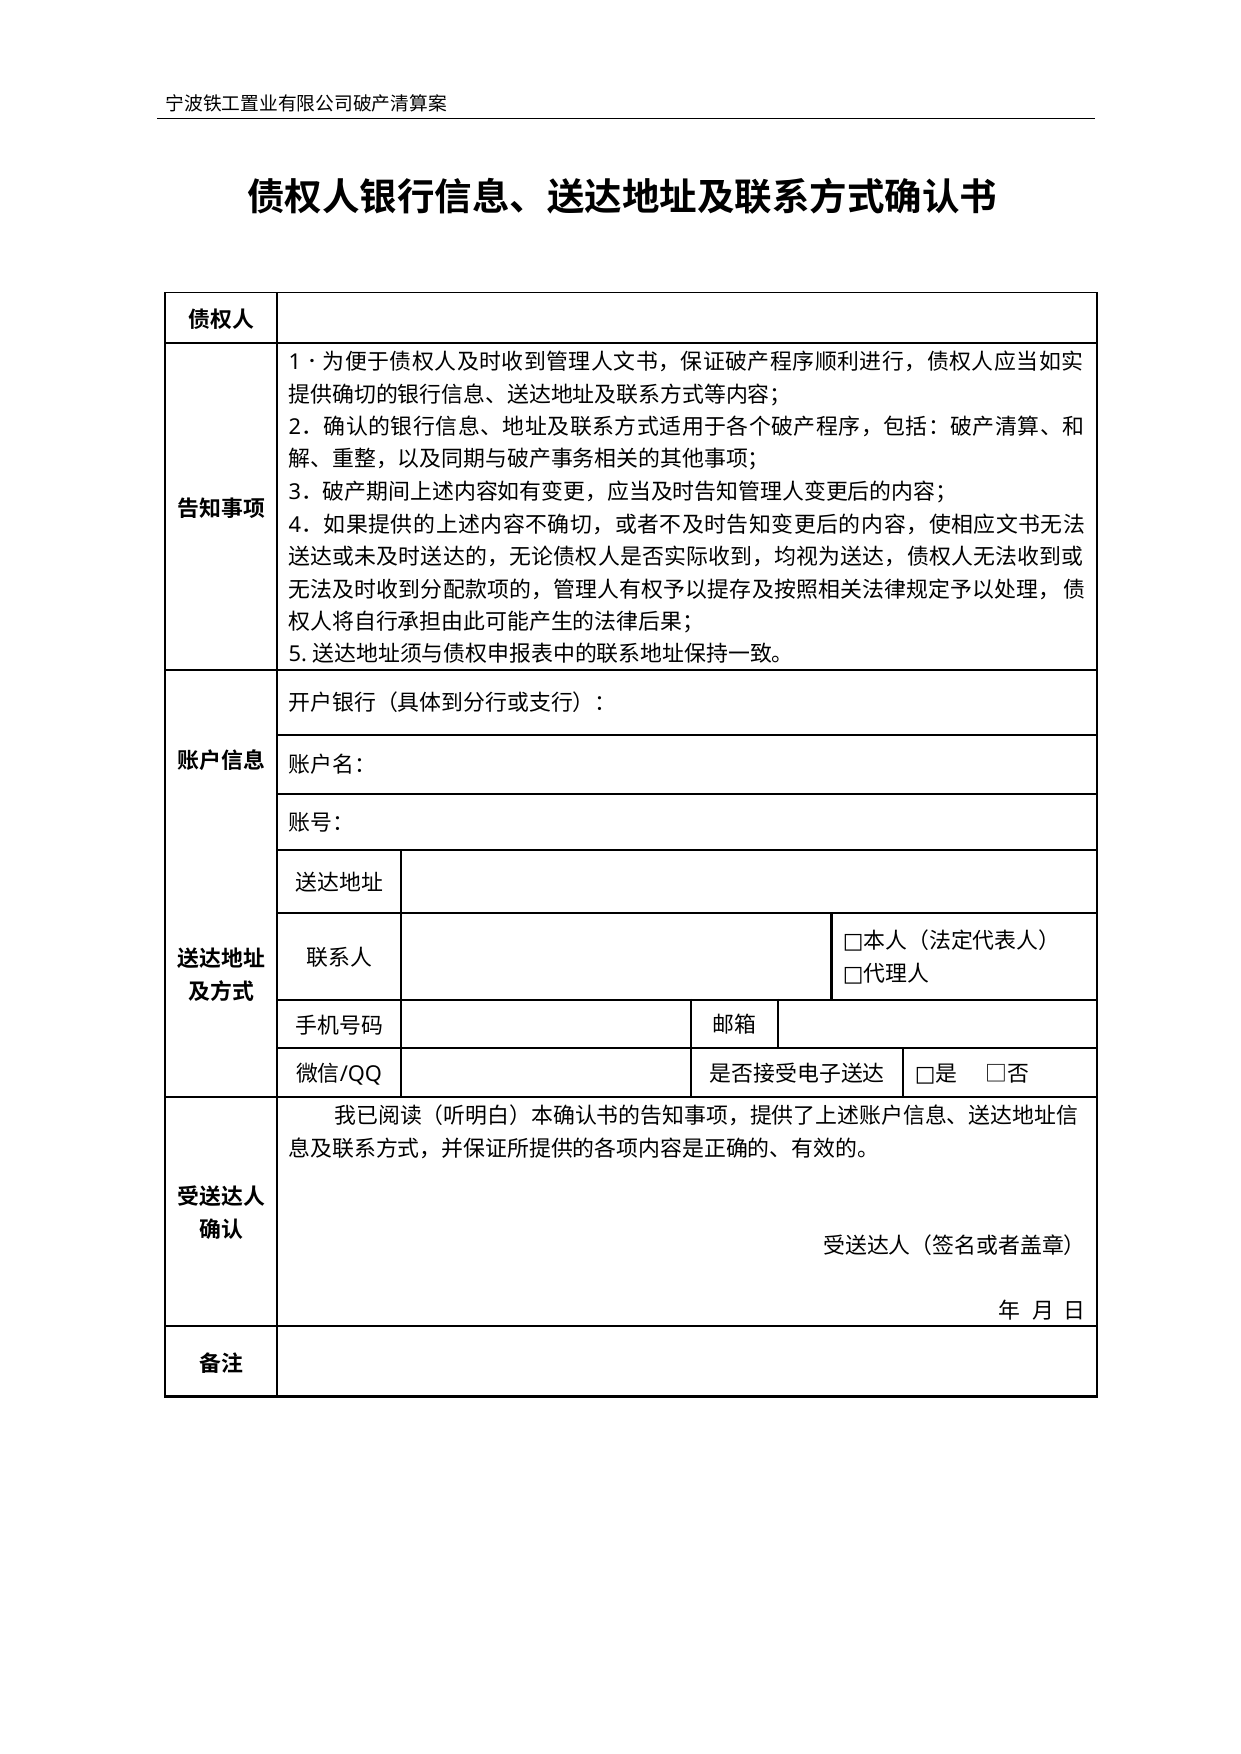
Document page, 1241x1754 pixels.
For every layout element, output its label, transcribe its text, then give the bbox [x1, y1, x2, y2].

table_cell [278, 1327, 1096, 1395]
table_cell 开户银行（具体到分行或支行）： [278, 671, 1096, 733]
text 债权人银行信息、送达地址及联系方式确认书 [165, 162, 1087, 227]
table_cell 我已阅读（听明白）本确认书的告知事项，提供了上述账户信息、送达地址信息及联系方式，并保证所提供的各项内容是正确的、有效的。 受送达人（签名或者盖章） 年 月 日 [278, 1098, 1096, 1325]
table_cell □本人（法定代表人） □代理人 [833, 914, 1096, 999]
table_cell [402, 1049, 690, 1096]
table_cell 送达地址 及方式 [166, 849, 276, 1096]
table_cell 微信/QQ [278, 1049, 400, 1096]
table_header 债权人 [166, 293, 276, 342]
table_cell [402, 914, 830, 999]
table_cell [779, 1001, 1096, 1047]
table_cell 受送达人 确认 [166, 1098, 276, 1325]
table_cell 账号： [278, 795, 1096, 849]
table_cell [402, 851, 1096, 912]
table_cell [402, 1001, 690, 1047]
table_cell 为便于债权人及时收到管理人文书，保证破产程序顺利进行，债权人应当如实提供确切的银行信息、送达地址及联系方式等内容； 2．确认的银行信息、地址及联系方式适用于各个破产程序，包括：破产清算、和解、重整，以及同期与破产事务相关的其他事项； 3．破产期间上述内容如有变更，应当及时告知管理人变更后的内容； 4．如果提供的上述内容不确切，或者不及时告知变更后的内容，使相应文书无法送达或未及时送达的，无论债权人是否实际收到，均视为送达，债权人无法收到或无法及时收到分配款项的，管理人有权予以提存及按照相关法律规定予以处理，债权人将自行承担由此可能产生的法律后果； 5. 送达地址须与债权申报表中的联系地址保持一致。 [278, 344, 1096, 669]
table_cell 邮箱 [692, 1001, 777, 1047]
table_cell □是 □否 [904, 1049, 1096, 1096]
table_header [278, 293, 1096, 342]
table_cell 联系人 [278, 914, 400, 999]
table_cell 告知事项 [166, 344, 276, 669]
table_cell 账户名： [278, 736, 1096, 792]
table_cell 是否接受电子送达 [692, 1049, 902, 1096]
table_cell 账户信息 [166, 671, 276, 849]
table_cell 备注 [166, 1327, 276, 1395]
table_cell 送达地址 [278, 851, 400, 912]
table_cell 手机号码 [278, 1001, 400, 1047]
